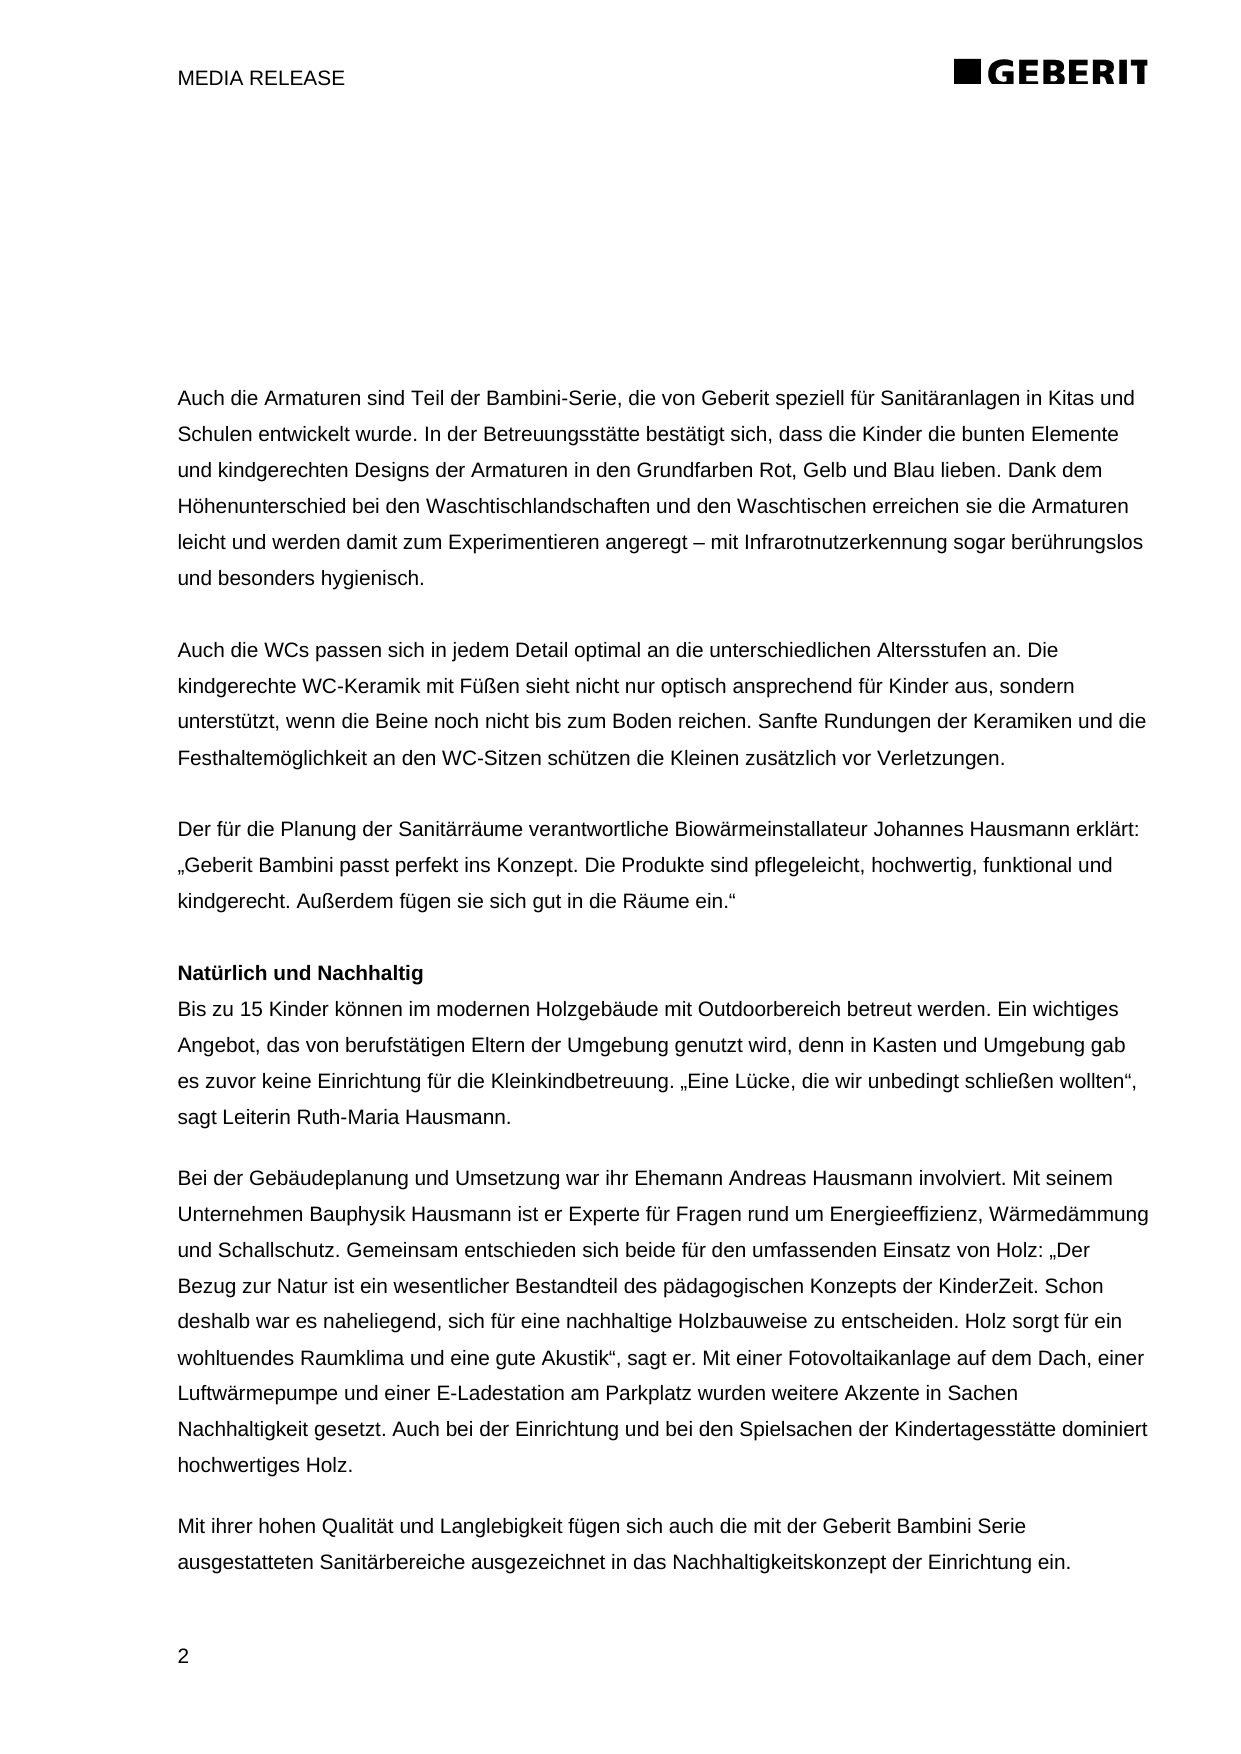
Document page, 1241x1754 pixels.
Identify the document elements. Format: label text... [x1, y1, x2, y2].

text Mit ihrer hohen Qualität und Langlebigkeit fügen sich auch die mit der Geberit Bambini Serie ausgestatteten Sanitärbereiche ausgezeichnet in das Nachhaltigkeitskonzept der Einrichtung ein. [177, 1514, 1152, 1574]
text Auch die WCs passen sich in jedem Detail optimal an die unterschiedlichen Altersstufen an. Die kindgerechte WC-Keramik mit Füßen sieht nicht nur optisch ansprechend für Kinder aus, sondern unterstützt, wenn die Beine noch nicht bis zum Boden reichen. Sanfte Rundungen der Keramiken und die Festhaltemöglichkeit an den WC-Sitzen schützen die Kleinen zusätzlich vor Verletzungen. [177, 637, 1152, 769]
text Der für die Planung der Sanitärräume verantwortliche Biowärmeinstallateur Johannes Hausmann erklärt: „Geberit Bambini passt perfekt ins Konzept. Die Produkte sind pflegeleicht, hochwertig, funktional und kindgerecht. Außerdem fügen sie sich gut in die Räume ein.“ [177, 817, 1152, 913]
text Auch die Armaturen sind Teil der Bambini-Serie, die von Geberit speziell für Sanitäranlagen in Kitas und Schulen entwickelt wurde. In der Betreuungsstätte bestätigt sich, dass die Kinder die bunten Elemente und kindgerechten Designs der Armaturen in den Grundfarben Rot, Gelb und Blau lieben. Dank dem Höhenunterschied bei den Waschtischlandschaften und den Waschtischen erreichen sie die Armaturen leicht und werden damit zum Experimentieren angeregt – mit Infrarotnutzerkennung sogar berührungslos und besonders hygienisch. [177, 386, 1152, 589]
text Bei der Gebäudeplanung und Umsetzung war ihr Ehemann Andreas Hausmann involviert. Mit seinem Unternehmen Bauphysik Hausmann ist er Experte für Fragen rund um Energieeffizienz, Wärmedämmung und Schallschutz. Gemeinsam entschieden sich beide für den umfassenden Einsatz von Holz: „Der Bezug zur Natur ist ein wesentlicher Bestandteil des pädagogischen Konzepts der KinderZeit. Schon deshalb war es naheliegend, sich für eine nachhaltige Holzbauweise zu entscheiden. Holz sorgt für ein wohltuendes Raumklima und eine gute Akustik“, sagt er. Mit einer Fotovoltaikanlage auf dem Dach, einer Luftwärmepumpe und einer E-Ladestation am Parkplatz wurden weitere Akzente in Sachen Nachhaltigkeit gesetzt. Auch bei der Einrichtung und bei den Spielsachen der Kindertagesstätte dominiert hochwertiges Holz. [177, 1166, 1152, 1477]
text Natürlich und Nachhaltig Bis zu 15 Kinder können im modernen Holzgebäude mit Outdoorbereich betreut werden. Ein wichtiges Angebot, das von berufstätigen Eltern der Umgebung genutzt wird, denn in Kasten und Umgebung gab es zuvor keine Einrichtung für die Kleinkindbetreuung. „Eine Lücke, die wir unbedingt schließen wollten“, sagt Leiterin Ruth-Maria Hausmann. [177, 961, 1152, 1129]
picture [953, 58, 1148, 84]
